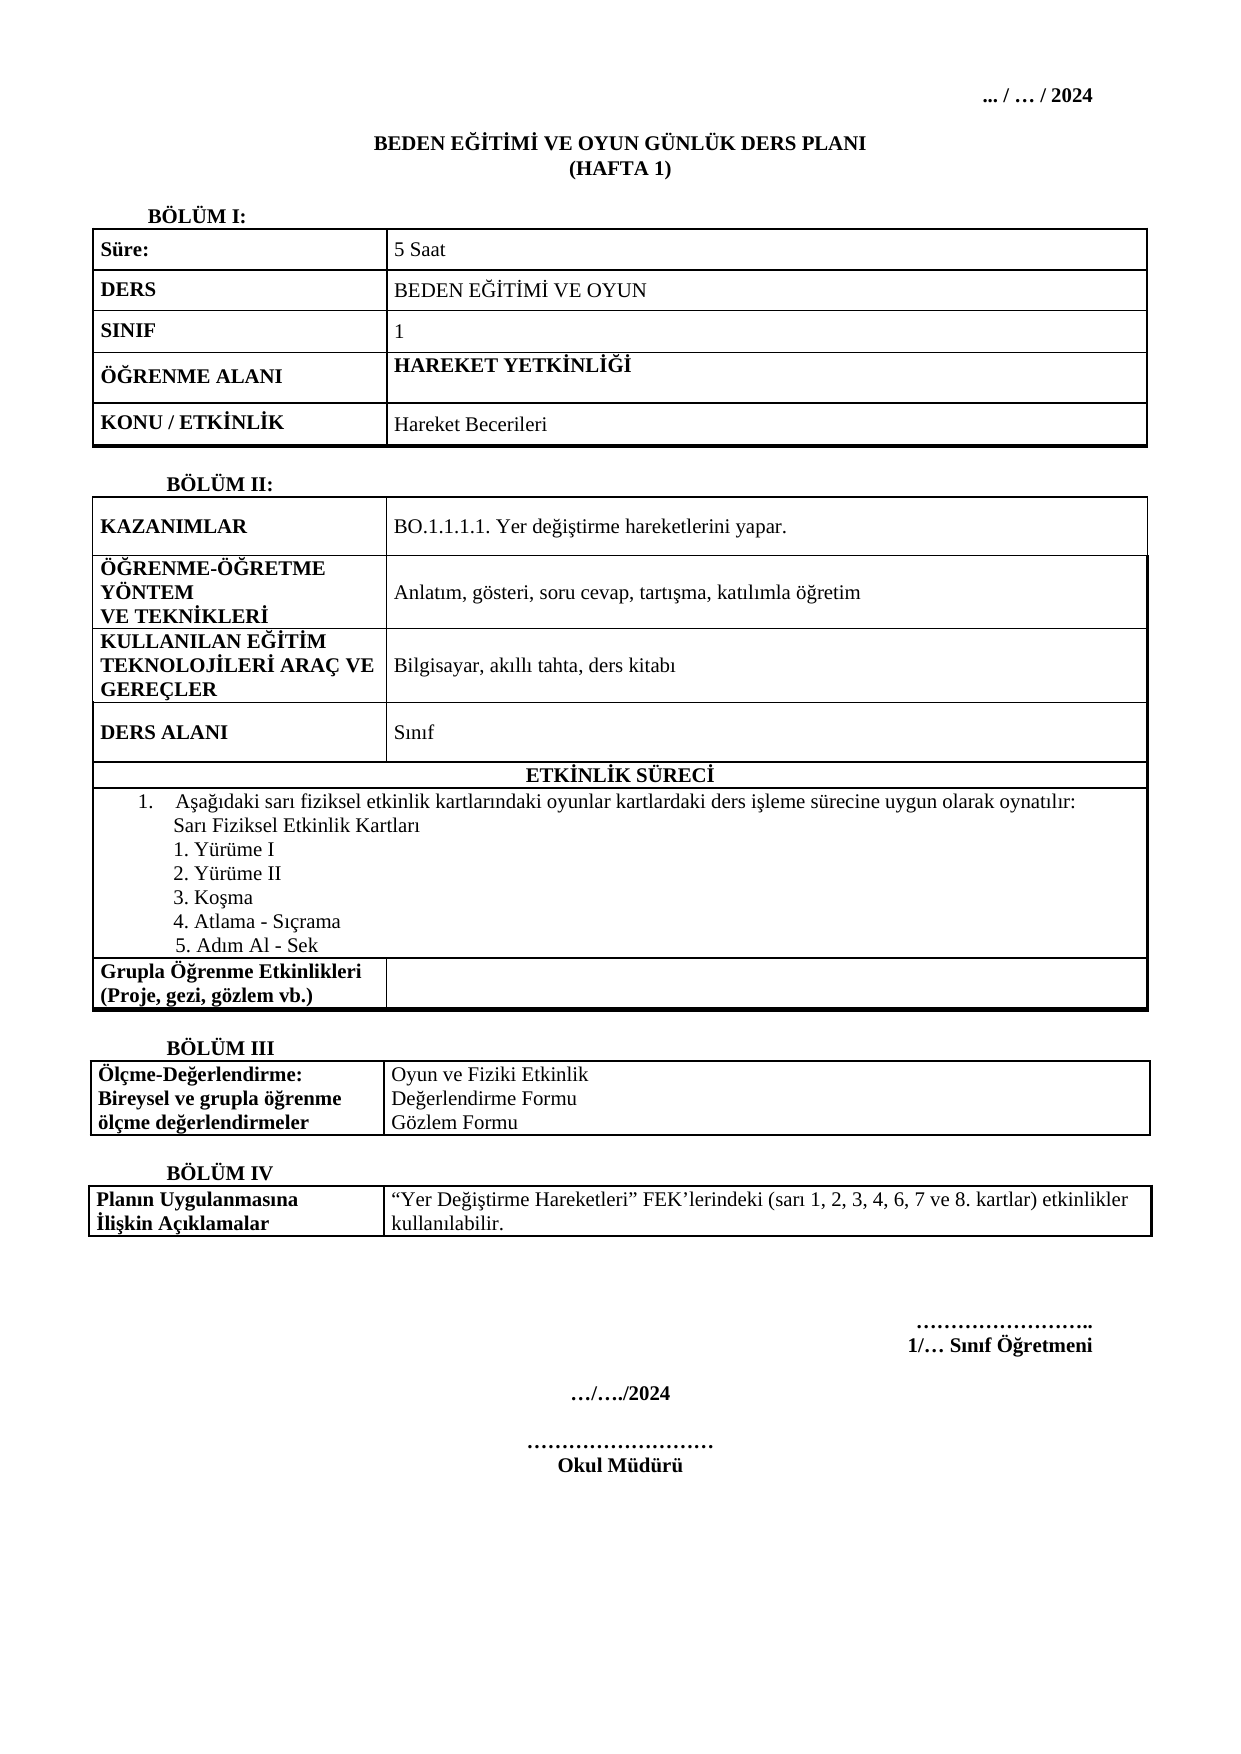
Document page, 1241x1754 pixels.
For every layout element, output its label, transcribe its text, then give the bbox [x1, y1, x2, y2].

table_cell Bilgisayar, akıllı tahta, ders kitabı [387, 629, 1146, 701]
subtitle BÖLÜM IV [148, 1161, 1093, 1184]
text (HAFTA 1) [148, 155, 1093, 179]
table_header Ölçme-Değerlendirme: Bireysel ve grupla öğrenme ölçme değerlendirmeler [92, 1062, 383, 1134]
table_cell 1 [388, 311, 1146, 352]
text BÖLÜM II: [148, 472, 1093, 496]
table_cell DERS [94, 271, 386, 310]
table_cell Sınıf [387, 703, 1146, 761]
table_cell BEDEN EĞİTİMİ VE OYUN [388, 271, 1146, 310]
text …/…./2024 [148, 1381, 1093, 1405]
table_header Planın Uygulanmasına İlişkin Açıklamalar [90, 1187, 383, 1235]
table_cell ÖĞRENME-ÖĞRETME YÖNTEM VE TEKNİKLERİ [93, 556, 386, 628]
table_cell KONU / ETKİNLİK [94, 404, 386, 444]
text ……………………… [148, 1429, 1093, 1453]
table_cell ETKİNLİK SÜRECİ [94, 763, 1146, 787]
table_cell KULLANILAN EĞİTİM TEKNOLOJİLERİ ARAÇ VE GEREÇLER [93, 629, 386, 701]
table_cell Grupla Öğrenme Etkinlikleri (Proje, gezi, gözlem vb.) [94, 959, 386, 1007]
table_cell Aşağıdaki sarı fiziksel etkinlik kartlarındaki oyunlar kartlardaki ders işleme sürecine uygun olarak oynatılır: Sarı Fiziksel Etkinlik Kartları 1. Yürüme I 2. Yürüme II 3. Koşma 4. Atlama - Sıçrama 5. Adım Al - Sek [94, 789, 1146, 957]
table_cell ÖĞRENME ALANI [94, 353, 386, 402]
text Okul Müdürü [148, 1453, 1093, 1477]
text BEDEN EĞİTİMİ VE OYUN GÜNLÜK DERS PLANI [148, 131, 1093, 155]
table_cell HAREKET YETKİNLİĞİ [388, 353, 1146, 402]
table_cell [387, 959, 1146, 1007]
subtitle BÖLÜM III [148, 1036, 1093, 1060]
table_header KAZANIMLAR [93, 498, 386, 555]
table_header Oyun ve Fiziki Etkinlik Değerlendirme Formu Gözlem Formu [385, 1062, 1149, 1134]
text …………………….. [148, 1309, 1093, 1333]
table_cell DERS ALANI [94, 703, 386, 761]
table_header Süre: [94, 230, 386, 269]
text 1/… Sınıf Öğretmeni [148, 1333, 1093, 1357]
table_header 5 Saat [388, 230, 1146, 269]
text BÖLÜM I: [148, 203, 1093, 228]
table_cell Hareket Becerileri [388, 404, 1146, 444]
table_cell SINIF [94, 311, 386, 352]
table_header BO.1.1.1.1. Yer değiştirme hareketlerini yapar. [387, 498, 1147, 555]
table_header “Yer Değiştirme Hareketleri” FEK’lerindeki (sarı 1, 2, 3, 4, 6, 7 ve 8. kartlar) etkinlikler kullanılabilir. [385, 1187, 1150, 1235]
text ... / … / 2024 [148, 83, 1093, 107]
table_cell Anlatım, gösteri, soru cevap, tartışma, katılımla öğretim [387, 556, 1146, 628]
